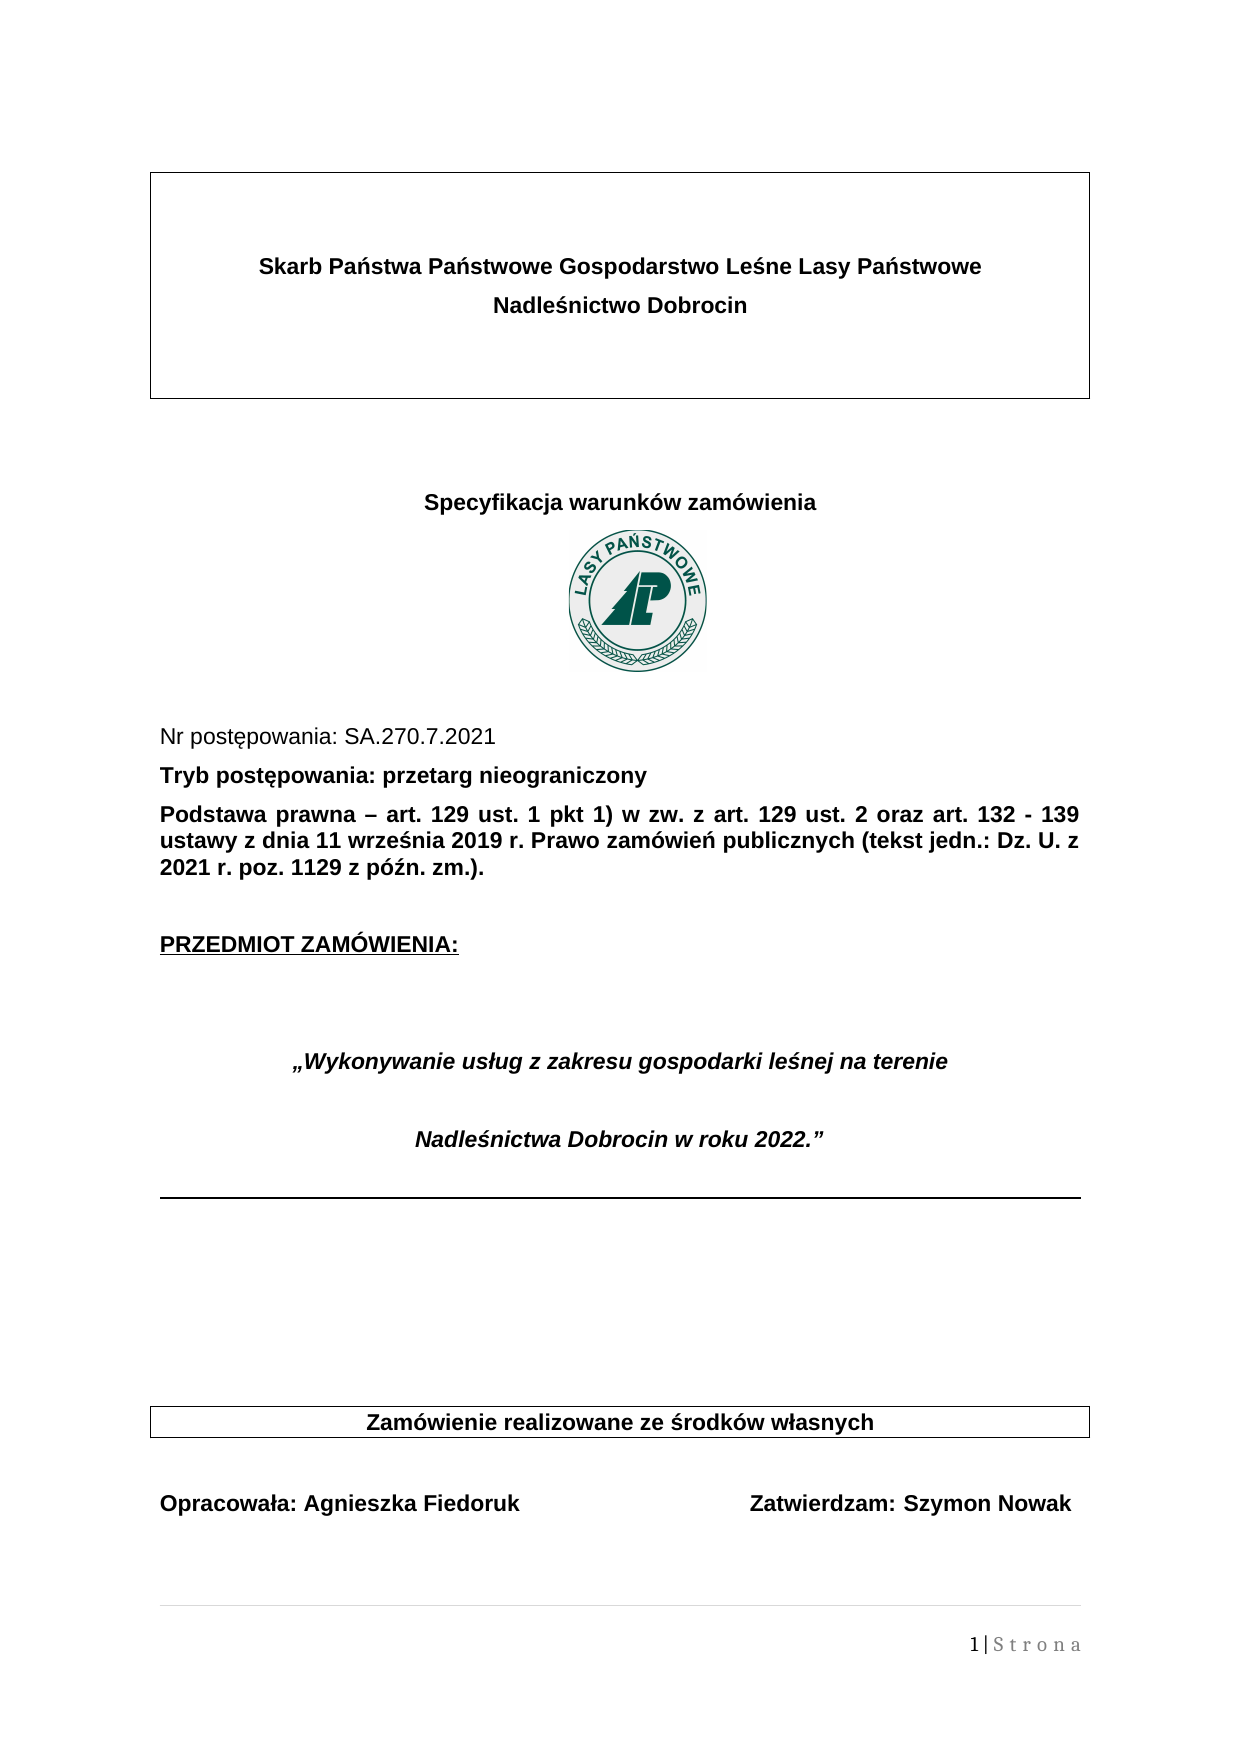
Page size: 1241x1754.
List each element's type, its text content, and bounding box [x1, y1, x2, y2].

text Skarb Państwa Państwowe Gospodarstwo Leśne Lasy Państwowe [151, 250, 1089, 279]
text Nadleśnictwa Dobrocin w roku 2022.” [159, 1126, 1081, 1152]
text Opracowała: Agnieszka Fiedoruk Zatwierdzam: Szymon Nowak [159, 1490, 1081, 1516]
text PRZEDMIOT ZAMÓWIENIA: [159, 931, 1081, 958]
text Tryb postępowania: przetarg nieograniczony [159, 762, 1081, 788]
text Podstawa prawna – art. 129 ust. 1 pkt 1) w zw. z art. 129 ust. 2 oraz art. 132 - 139 ustawy z dnia 11 września 2019 r. Prawo zamówień publicznych (tekst jedn.: Dz. U. z 2021 r. poz. 1129 z późn. zm.). [159, 801, 1081, 880]
text Nadleśnictwo Dobrocin [151, 288, 1089, 318]
text Zamówienie realizowane ze środków własnych [151, 1407, 1089, 1437]
text „Wykonywanie usług z zakresu gospodarki leśnej na terenie [159, 1048, 1081, 1074]
text Specyfikacja warunków zamówienia [159, 489, 1081, 515]
text Nr postępowania: SA.270.7.2021 [159, 723, 1081, 749]
